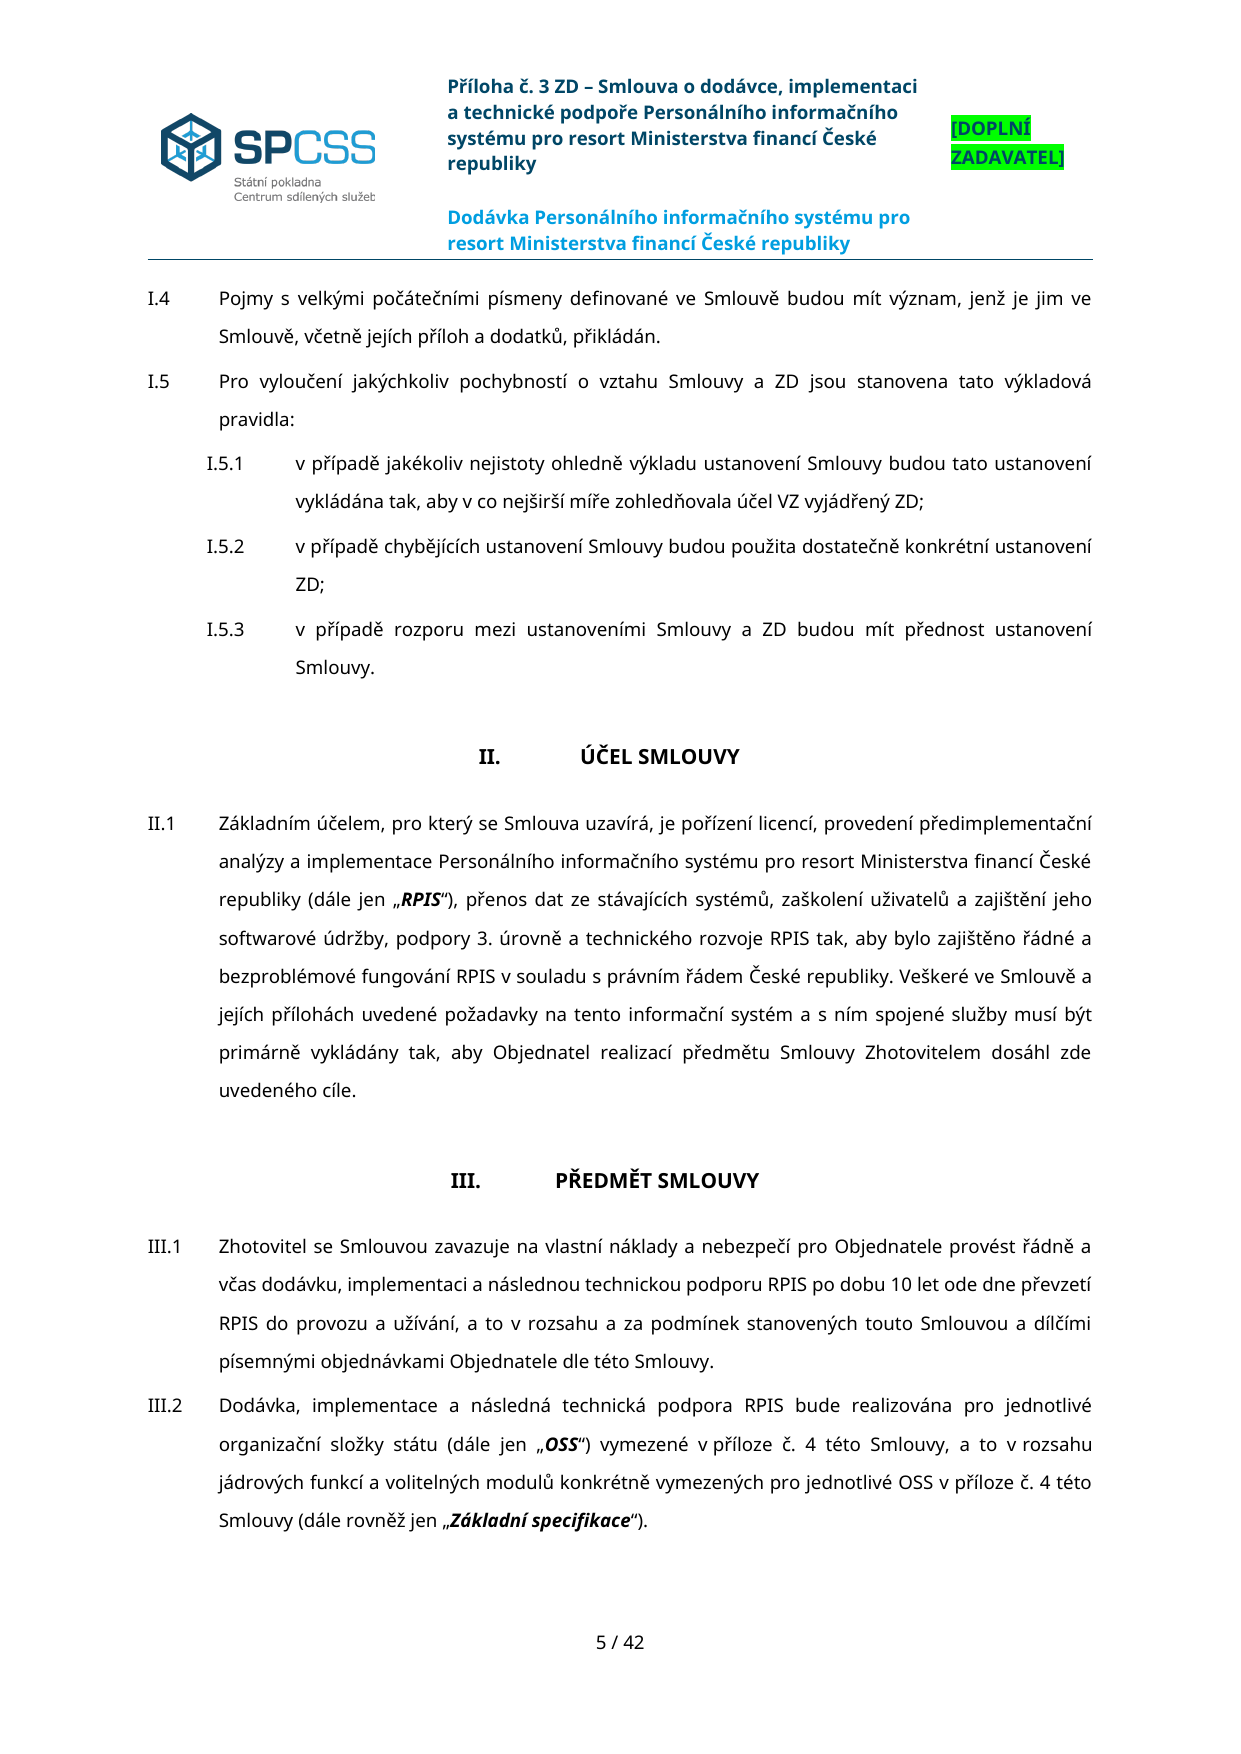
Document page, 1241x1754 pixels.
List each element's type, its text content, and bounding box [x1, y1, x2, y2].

subtitle Dodávka, implementace a následná technická podpora RPIS bude realizována pro jednotlivé organizační složky státu (dále jen „OSS“) vymezené v příloze č. 4 této Smlouvy, a to v rozsahu jádrových funkcí a volitelných modulů konkrétně vymezených pro jednotlivé OSS v příloze č. 4 této Smlouvy (dále rovněž jen „Základní specifikace“). [148, 1393, 1093, 1533]
subtitle v případě rozporu mezi ustanoveními Smlouvy a ZD budou mít přednost ustanovení Smlouvy. [207, 616, 1093, 680]
subtitle ÚČEL SMLOUVY [148, 742, 1093, 771]
subtitle Základním účelem, pro který se Smlouva uzavírá, je pořízení licencí, provedení předimplementační analýzy a implementace Personálního informačního systému pro resort Ministerstva financí České republiky (dále jen „RPIS“), přenos dat ze stávajících systémů, zaškolení uživatelů a zajištění jeho softwarové údržby, podpory 3. úrovně a technického rozvoje RPIS tak, aby bylo zajištěno řádné a bezproblémové fungování RPIS v souladu s právním řádem České republiky. Veškeré ve Smlouvě a jejích přílohách uvedené požadavky na tento informační systém a s ním spojené služby musí být primárně vykládány tak, aby Objednatel realizací předmětu Smlouvy Zhotovitelem dosáhl zde uvedeného cíle. [148, 810, 1093, 1103]
subtitle Pro vyloučení jakýchkoliv pochybností o vztahu Smlouvy a ZD jsou stanovena tato výkladová pravidla: [148, 368, 1093, 432]
subtitle v případě jakékoliv nejistoty ohledně výkladu ustanovení Smlouvy budou tato ustanovení vykládána tak, aby v co nejširší míře zohledňovala účel VZ vyjádřený ZD; [207, 451, 1093, 514]
subtitle PŘEDMĚT SMLOUVY [148, 1166, 1093, 1194]
subtitle Pojmy s velkými počátečními písmeny definované ve Smlouvě budou mít význam, jenž je jim ve Smlouvě, včetně jejích příloh a dodatků, přikládán. [148, 285, 1093, 349]
subtitle Zhotovitel se Smlouvou zavazuje na vlastní náklady a nebezpečí pro Objednatele provést řádně a včas dodávku, implementaci a následnou technickou podporu RPIS po dobu 10 let ode dne převzetí RPIS do provozu a užívání, a to v rozsahu a za podmínek stanovených touto Smlouvou a dílčími písemnými objednávkami Objednatele dle této Smlouvy. [148, 1233, 1093, 1374]
picture [161, 113, 375, 203]
subtitle v případě chybějících ustanovení Smlouvy budou použita dostatečně konkrétní ustanovení ZD; [207, 533, 1093, 597]
